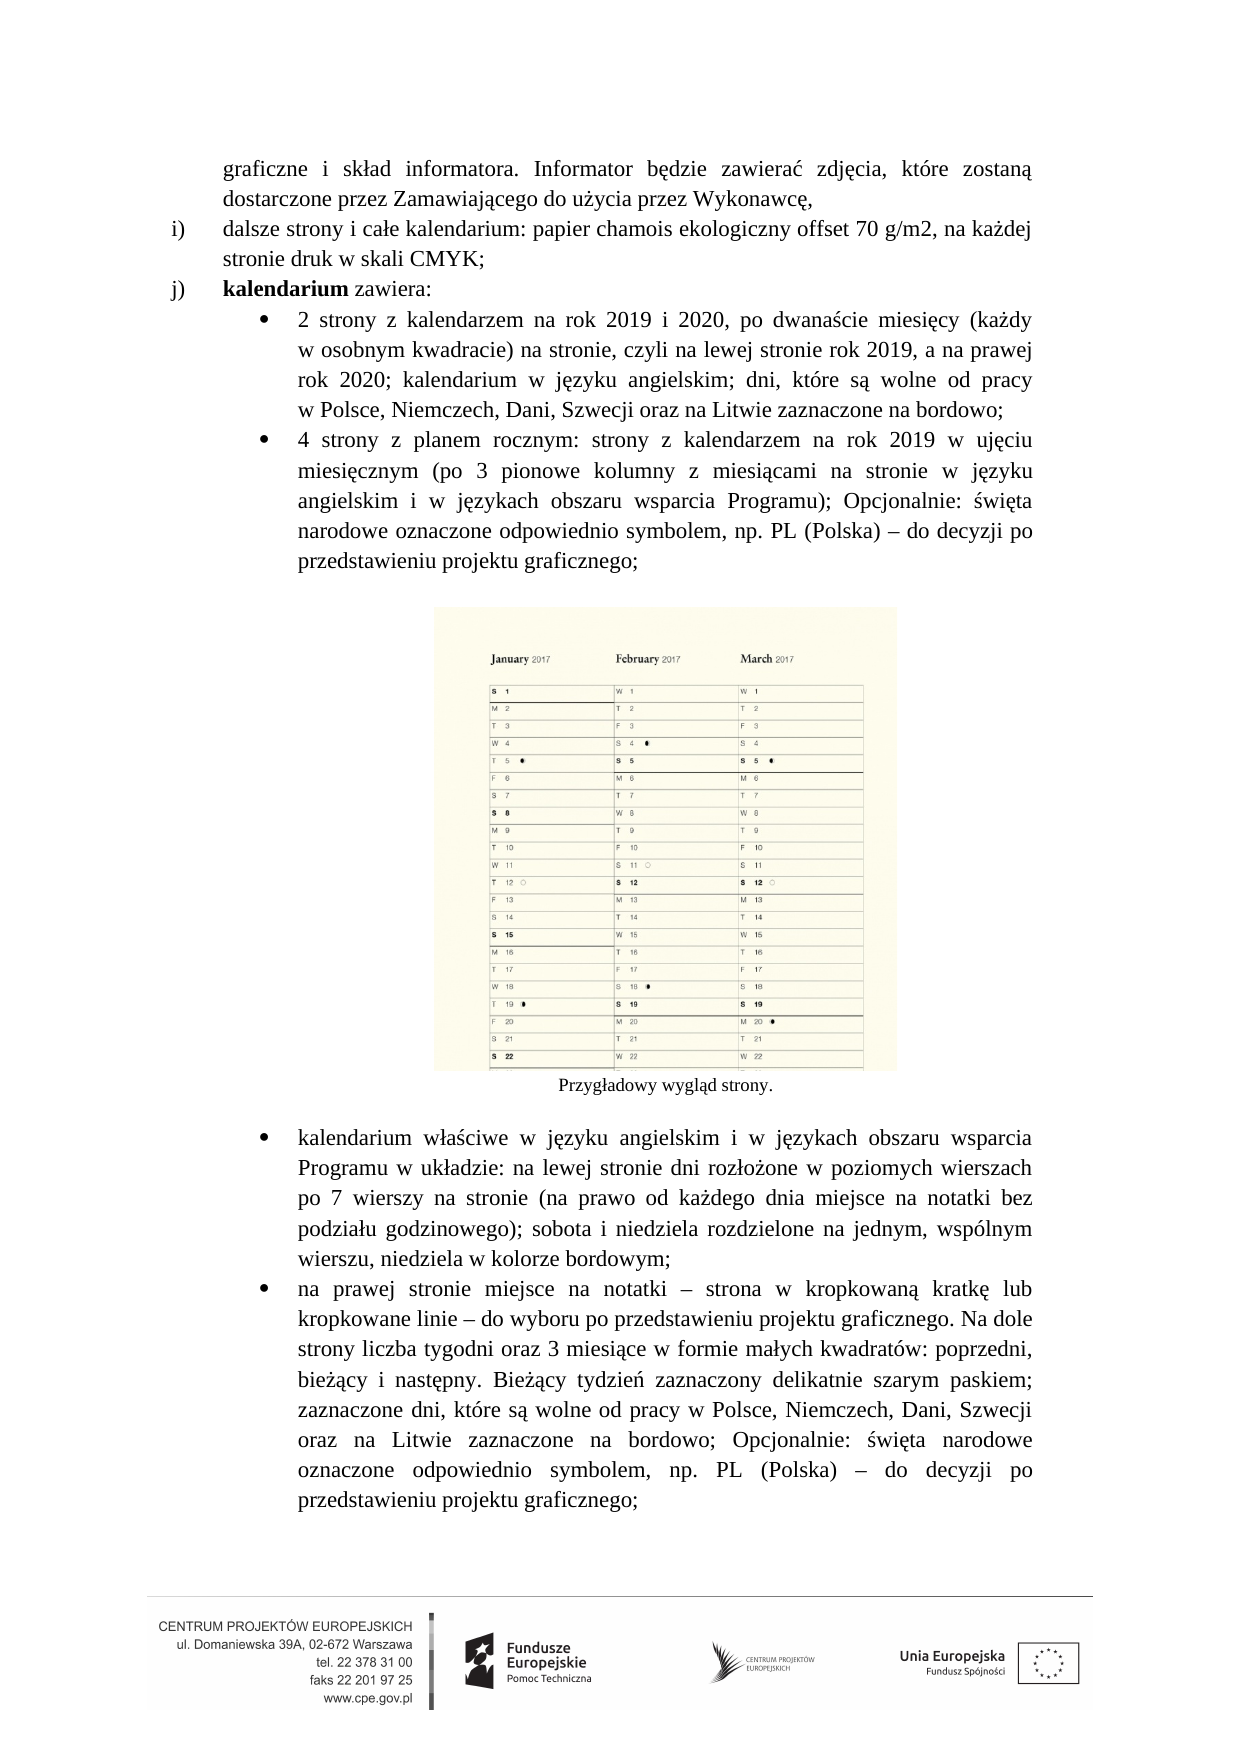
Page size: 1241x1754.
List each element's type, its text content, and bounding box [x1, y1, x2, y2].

list 4 strony z planem rocznym: strony z kalendarzem na rok 2019 w ujęciu miesięcznym (po 3 pionowe kolumny z miesiącami na stronie w języku angielskim i w językach obszaru wsparcia Programu); Opcjonalnie: święta narodowe oznaczone odpowiednio symbolem, np. PL (Polska) – do decyzji po przedstawieniu projektu graficznego; [260, 427, 1034, 574]
picture [147, 1596, 1093, 1710]
list kalendarium właściwe w języku angielskim i w językach obszaru wsparcia Programu w układzie: na lewej stronie dni rozłożone w poziomych wierszach po 7 wierszy na stronie (na prawo od każdego dnia miejsce na notatki bez podziału godzinowego); sobota i niedziela rozdzielone na jednym, wspólnym wierszu, niedziela w kolorze bordowym; [260, 1124, 1034, 1271]
list dalsze strony i całe kalendarium: papier chamois ekologiczny offset 70 g/m2, na każdej stronie druk w skali CMYK; [185, 215, 1034, 272]
list 2 strony z kalendarzem na rok 2019 i 2020, po dwanaście miesięcy (każdy w osobnym kwadracie) na stronie, czyli na lewej stronie rok 2019, a na prawej rok 2020; kalendarium w języku angielskim; dni, które są wolne od pracy w Polsce, Niemczech, Dani, Szwecji oraz na Litwie zaznaczone na bordowo; [260, 306, 1034, 423]
picture [434, 607, 898, 1071]
list na prawej stronie miejsce na notatki – strona w kropkowaną kratkę lub kropkowane linie – do wyboru po przedstawieniu projektu graficznego. Na dole strony liczba tygodni oraz 3 miesiące w formie małych kwadratów: poprzedni, bieżący i następny. Bieżący tydzień zaznaczony delikatnie szarym paskiem; zaznaczone dni, które są wolne od pracy w Polsce, Niemczech, Dani, Szwecji oraz na Litwie zaznaczone na bordowo; Opcjonalnie: święta narodowe oznaczone odpowiednio symbolem, np. PL (Polska) – do decyzji po przedstawieniu projektu graficznego; [260, 1275, 1034, 1513]
list kalendarium zawiera: [185, 276, 1034, 302]
text Przygładowy wygląd strony. [298, 1074, 1034, 1096]
